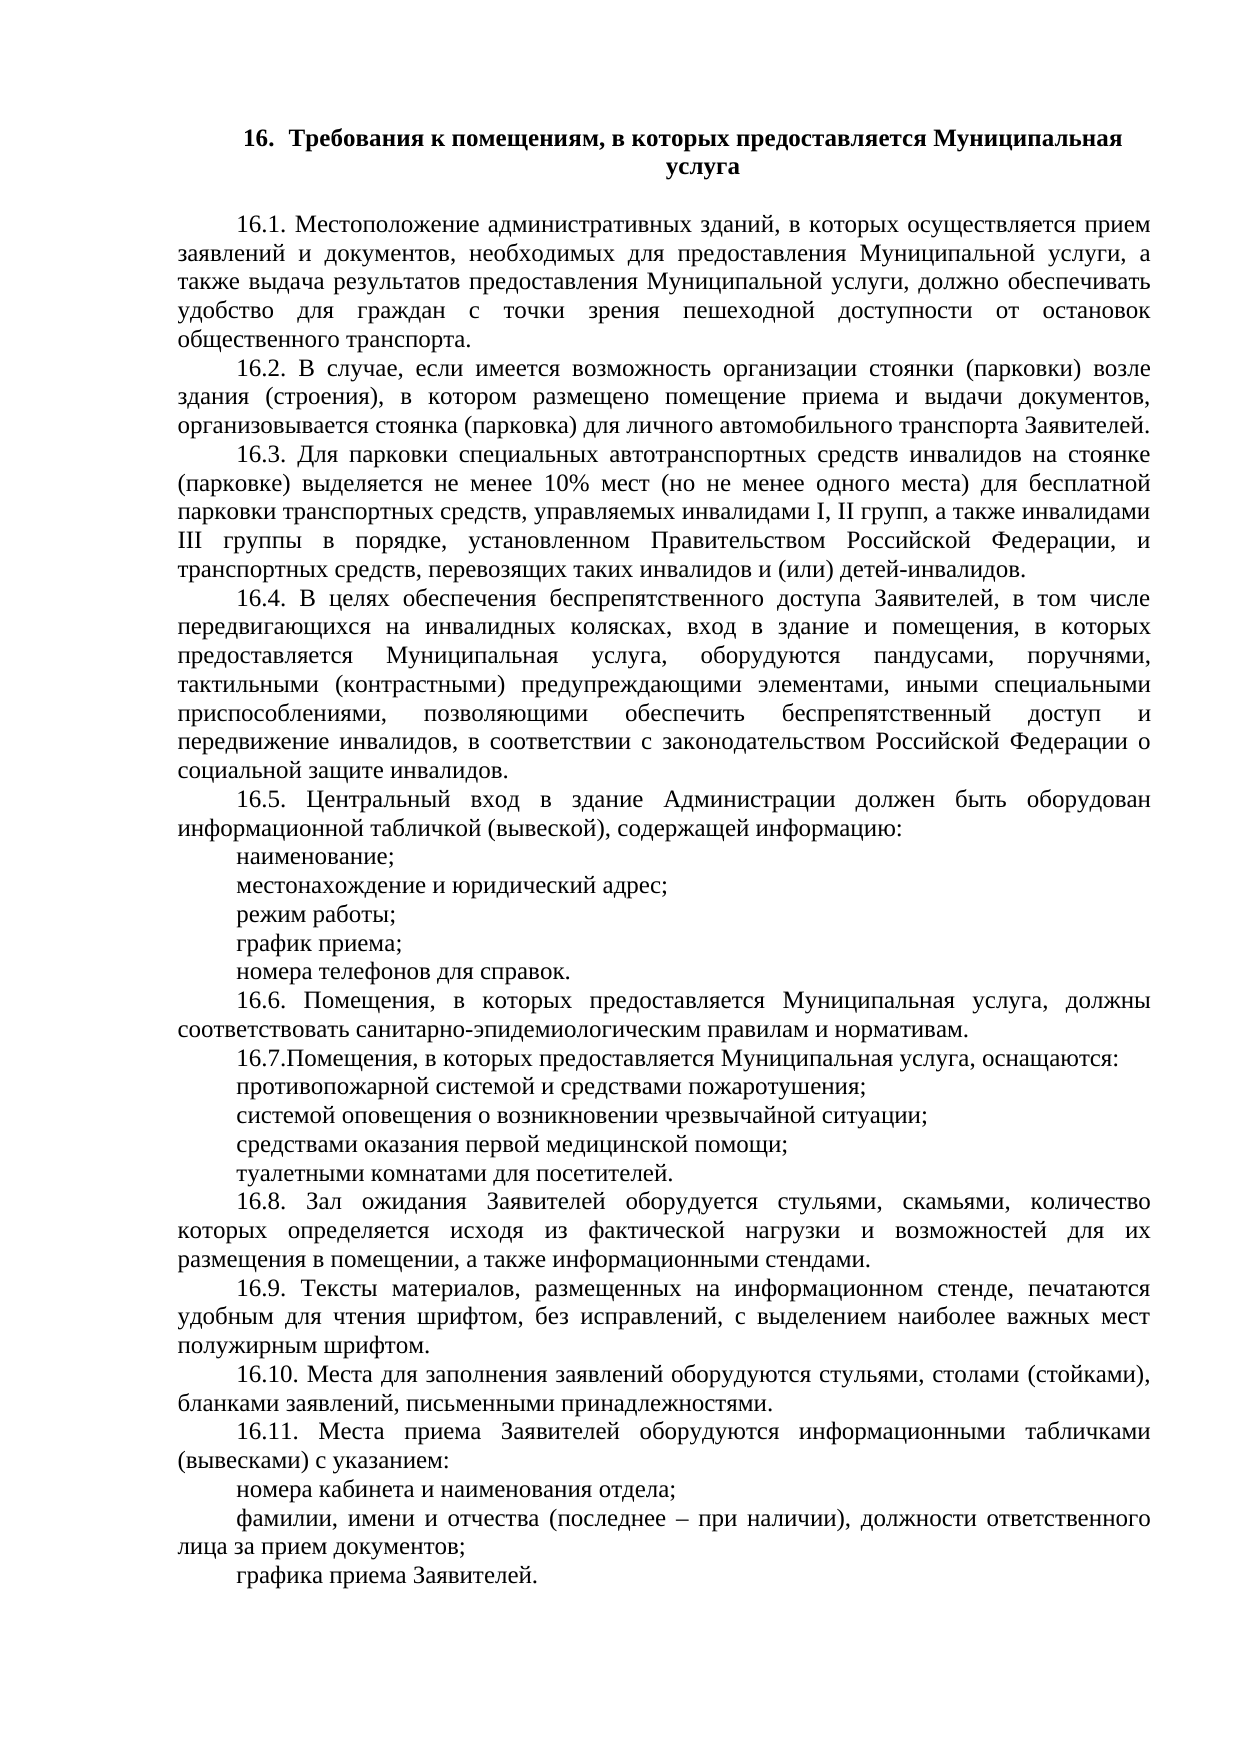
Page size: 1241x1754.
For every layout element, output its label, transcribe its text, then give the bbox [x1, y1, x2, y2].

text 16.2. В случае, если имеется возможность организации стоянки (парковки) возле здания (строения), в котором размещено помещение приема и выдачи документов, организовывается стоянка (парковка) для личного автомобильного транспорта Заявителей. [177, 353, 1152, 439]
text 16.3. Для парковки специальных автотранспортных средств инвалидов на стоянке (парковке) выделяется не менее 10% мест (но не менее одного места) для бесплатной парковки транспортных средств, управляемых инвалидами I, II групп, а также инвалидами III группы в порядке, установленном Правительством Российской Федерации, и транспортных средств, перевозящих таких инвалидов и (или) детей-инвалидов. [177, 439, 1152, 583]
text графика приема Заявителей. [177, 1560, 1152, 1589]
text туалетными комнатами для посетителей. [177, 1158, 1152, 1186]
text наименование; [177, 841, 1152, 870]
text 16.6. Помещения, в которых предоставляется Муниципальная услуга, должны соответствовать санитарно-эпидемиологическим правилам и нормативам. [177, 985, 1152, 1043]
text 16.4. В целях обеспечения беспрепятственного доступа Заявителей, в том числе передвигающихся на инвалидных колясках, вход в здание и помещения, в которых предоставляется Муниципальная услуга, оборудуются пандусами, поручнями, тактильными (контрастными) предупреждающими элементами, иными специальными приспособлениями, позволяющими обеспечить беспрепятственный доступ и передвижение инвалидов, в соответствии с законодательством Российской Федерации о социальной защите инвалидов. [177, 583, 1152, 784]
text 16.8. Зал ожидания Заявителей оборудуется стульями, скамьями, количество которых определяется исходя из фактической нагрузки и возможностей для их размещения в помещении, а также информационными стендами. [177, 1186, 1152, 1273]
text режим работы; [177, 899, 1152, 928]
text график приема; [177, 928, 1152, 956]
text средствами оказания первой медицинской помощи; [177, 1129, 1152, 1158]
text 16.9. Тексты материалов, размещенных на информационном стенде, печатаются удобным для чтения шрифтом, без исправлений, с выделением наиболее важных мест полужирным шрифтом. [177, 1273, 1152, 1359]
text 16.11. Места приема Заявителей оборудуются информационными табличками (вывесками) с указанием: [177, 1416, 1152, 1474]
text 16.5. Центральный вход в здание Администрации должен быть оборудован информационной табличкой (вывеской), содержащей информацию: [177, 784, 1152, 841]
text местонахождение и юридический адрес; [177, 870, 1152, 899]
list Требования к помещениям, в которых предоставляется Муниципальная услуга [215, 123, 1152, 180]
text 16.1. Местоположение административных зданий, в которых осуществляется прием заявлений и документов, необходимых для предоставления Муниципальной услуги, а также выдача результатов предоставления Муниципальной услуги, должно обеспечивать удобство для граждан с точки зрения пешеходной доступности от остановок общественного транспорта. [177, 209, 1152, 353]
text 16.10. Места для заполнения заявлений оборудуются стульями, столами (стойками), бланками заявлений, письменными принадлежностями. [177, 1359, 1152, 1416]
text противопожарной системой и средствами пожаротушения; [177, 1071, 1152, 1100]
text фамилии, имени и отчества (последнее – при наличии), должности ответственного лица за прием документов; [177, 1503, 1152, 1560]
text 16.7.Помещения, в которых предоставляется Муниципальная услуга, оснащаются: [177, 1043, 1152, 1071]
text системой оповещения о возникновении чрезвычайной ситуации; [177, 1100, 1152, 1129]
text номера телефонов для справок. [177, 956, 1152, 985]
text номера кабинета и наименования отдела; [177, 1474, 1152, 1503]
